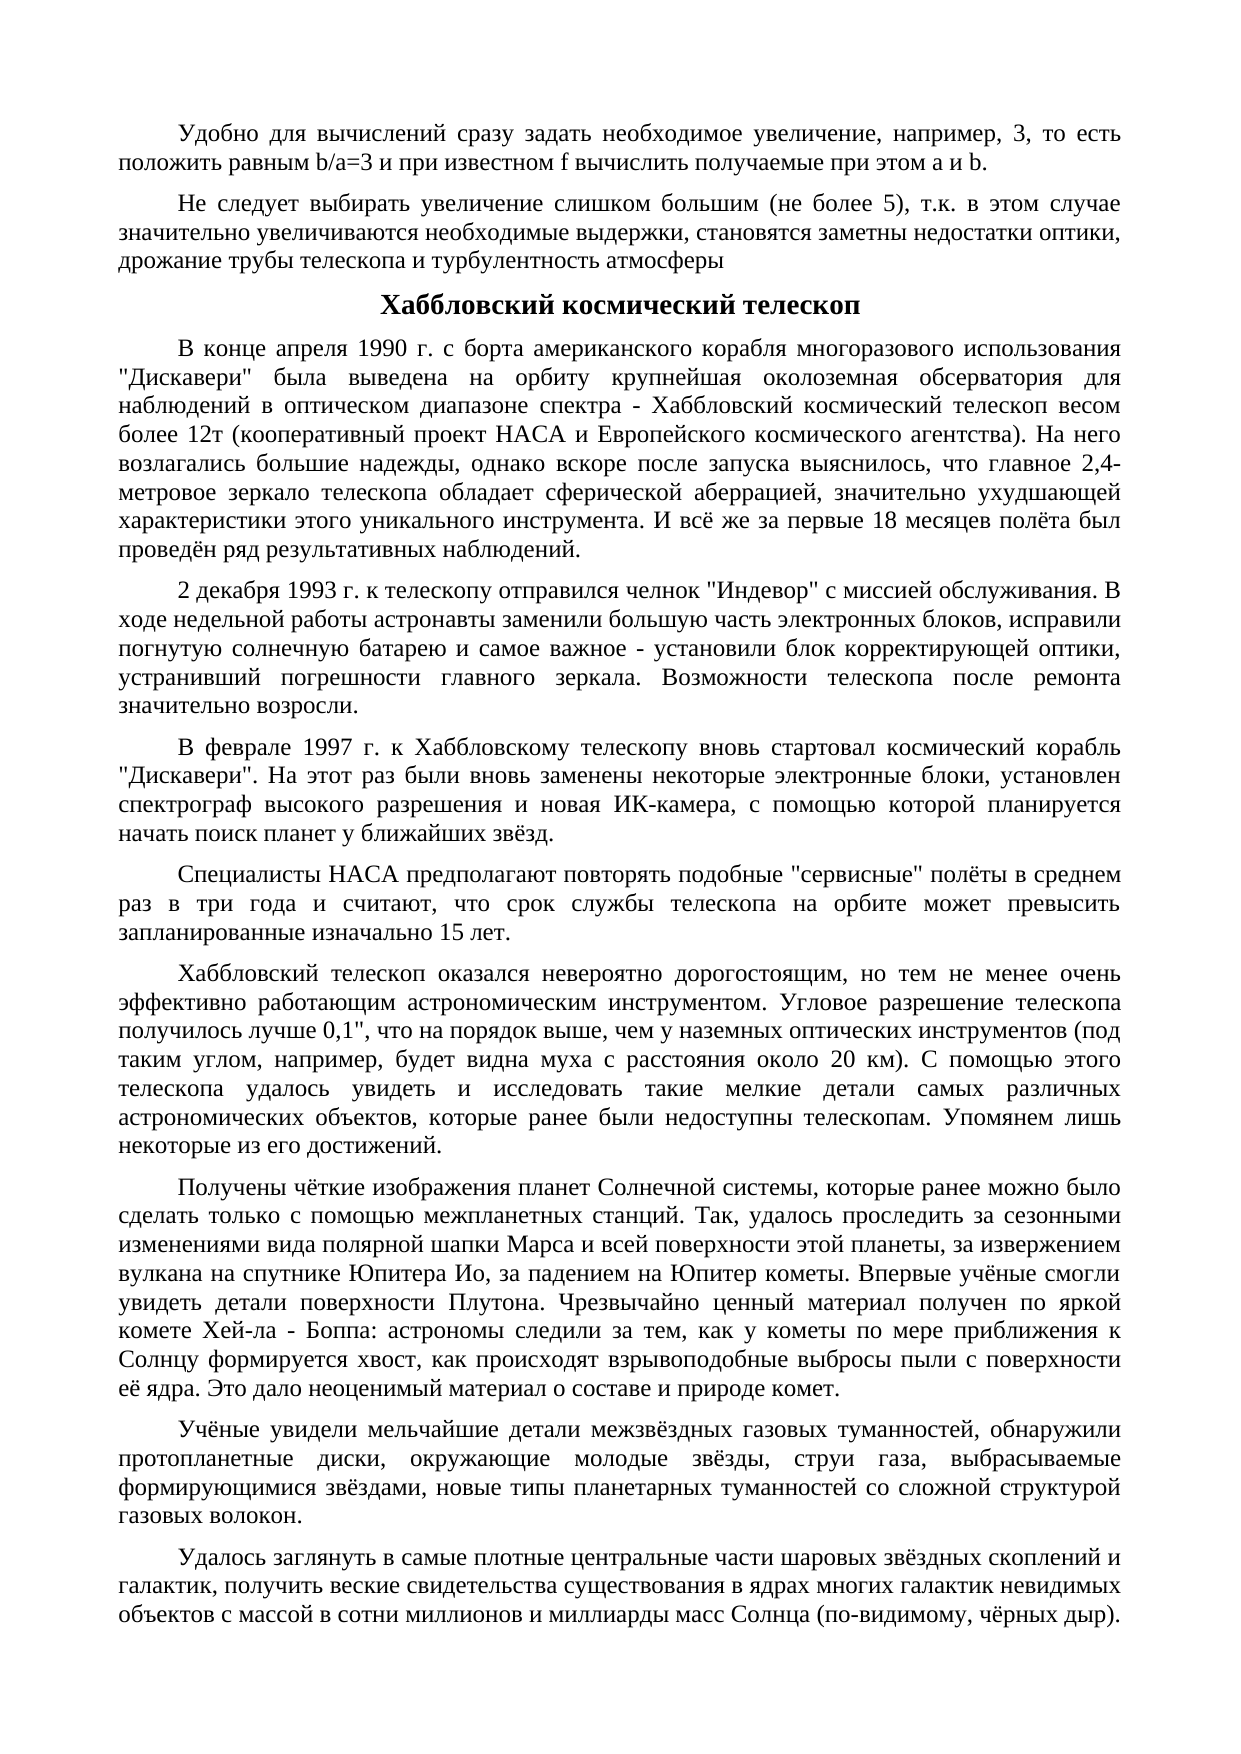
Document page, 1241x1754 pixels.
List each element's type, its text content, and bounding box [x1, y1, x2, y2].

text Учёные увидели мельчайшие детали межзвёздных газовых туманностей, обнаружили протопланетные диски, окружающие молодые звёзды, струи газа, выбрасываемые формирующимися звёздами, новые типы планетарных туманностей со сложной структурой газовых волокон. [118, 1414, 1122, 1529]
text Хаббловский телескоп оказался невероятно дорогостоящим, но тем не менее очень эффективно работающим астрономическим инструментом. Угловое разрешение телескопа получилось лучше 0,1", что на порядок выше, чем у наземных оптических инструментов (под таким углом, например, будет видна муха с расстояния около 20 км). С помощью этого телескопа удалось увидеть и исследовать такие мелкие детали самых различных астрономических объектов, которые ранее были недоступны телескопам. Упомянем лишь некоторые из его достижений. [118, 958, 1122, 1159]
text В конце апреля 1990 г. с борта американского корабля многоразового использования "Дискавери" была выведена на орбиту крупнейшая околоземная обсерватория для наблюдений в оптическом диапазоне спектра - Хаббловский космический телескоп весом более 12т (кооперативный проект НАСА и Европейского космического агентства). На него возлагались большие надежды, однако вскоре после запуска выяснилось, что главное 2,4-метровое зеркало телескопа обладает сферической аберрацией, значительно ухудшающей характеристики этого уникального инструмента. И всё же за первые 18 месяцев полёта был проведён ряд результативных наблюдений. [118, 333, 1122, 563]
text Удобно для вычислений сразу задать необходимое увеличение, например, 3, то есть положить равным b/a=3 и при известном f вычислить получаемые при этом а и b. [118, 118, 1122, 176]
text Не следует выбирать увеличение слишком большим (не более 5), т.к. в этом случае значительно увеличиваются необходимые выдержки, становятся заметны недостатки оптики, дрожание трубы телескопа и турбулентность атмосферы [118, 188, 1122, 274]
text 2 декабря 1993 г. к телескопу отправился челнок "Индевор" с миссией обслуживания. В ходе недельной работы астронавты заменили большую часть электронных блоков, исправили погнутую солнечную батарею и самое важное - установили блок корректирующей оптики, устранивший погрешности главного зеркала. Возможности телескопа после ремонта значительно возросли. [118, 575, 1122, 719]
text В феврале 1997 г. к Хаббловскому телескопу вновь стартовал космический корабль "Дискавери". На этот раз были вновь заменены некоторые электронные блоки, установлен спектрограф высокого разрешения и новая ИК-камера, с помощью которой планируется начать поиск планет у ближайших звёзд. [118, 732, 1122, 847]
text Хаббловский космический телескоп [118, 287, 1122, 320]
text Получены чёткие изображения планет Солнечной системы, которые ранее можно было сделать только с помощью межпланетных станций. Так, удалось проследить за сезонными изменениями вида полярной шапки Марса и всей поверхности этой планеты, за извержением вулкана на спутнике Юпитера Ио, за падением на Юпитер кометы. Впервые учёные смогли увидеть детали поверхности Плутона. Чрезвычайно ценный материал получен по яркой комете Хей-ла - Боппа: астрономы следили за тем, как у кометы по мере приближения к Солнцу формируется хвост, как происходят взрывоподобные выбросы пыли с поверхности её ядра. Это дало неоценимый материал о составе и природе комет. [118, 1172, 1122, 1402]
text Специалисты НАСА предполагают повторять подобные "сервисные" полёты в среднем раз в три года и считают, что срок службы телескопа на орбите может превысить запланированные изначально 15 лет. [118, 859, 1122, 945]
text Удалось заглянуть в самые плотные центральные части шаровых звёздных скоплений и галактик, получить веские свидетельства существования в ядрах многих галактик невидимых объектов с массой в сотни миллионов и миллиарды масс Солнца (по-видимому, чёрных дыр). [118, 1542, 1122, 1628]
